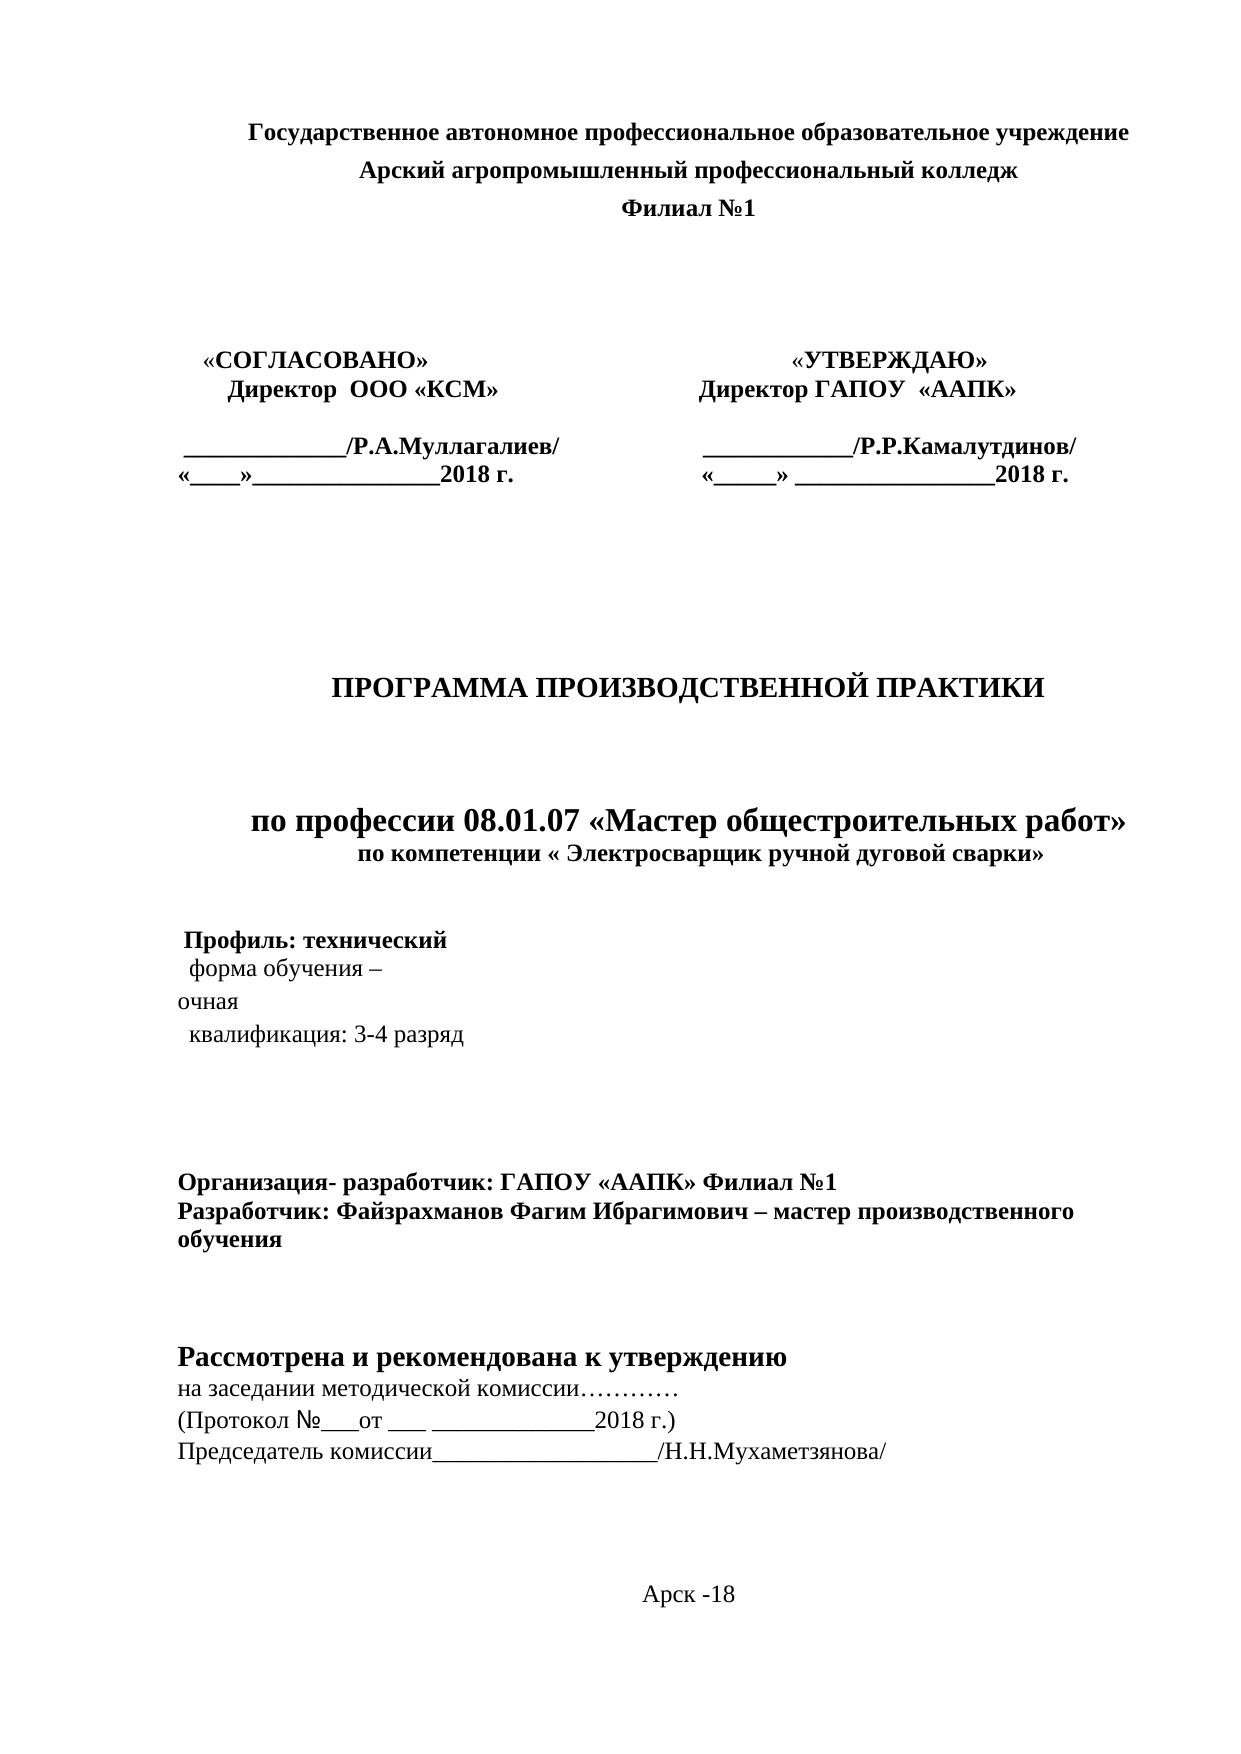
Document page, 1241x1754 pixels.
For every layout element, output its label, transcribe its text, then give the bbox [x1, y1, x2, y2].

text ПРОГРАММА ПРОИЗВОДСТВЕННОЙ ПРАКТИКИ [234, 670, 1142, 704]
text Профиль: технический [177, 925, 1152, 953]
text Организация- разработчик: ГАПОУ «ААПК» Филиал №1 [177, 1167, 1152, 1196]
text Арск -18 [234, 1579, 1143, 1608]
text форма обучения – очная [177, 953, 446, 1015]
text Государственное автономное профессиональное образовательное учреждение [234, 117, 1143, 146]
text «____»_______________2018 г. «_____» ________________2018 г. [177, 459, 1152, 488]
text по профессии 08.01.07 «Мастер общестроительных работ» [234, 800, 1143, 838]
text Рассмотрена и рекомендована к утверждению [177, 1339, 1152, 1373]
text квалификация: 3-4 разряд [189, 1019, 1152, 1048]
text Председатель комиссии__________________/Н.Н.Мухаметзянова/ [177, 1436, 1152, 1464]
text Арский агропромышленный профессиональный колледж [234, 155, 1143, 184]
text по компетенции « Электросварщик ручной дуговой сварки» [357, 838, 1152, 867]
text Директор ООО «КСМ» Директор ГАПОУ «ААПК» [177, 374, 1152, 403]
text _____________/Р.А.Муллагалиев/ ____________/Р.Р.Камалутдинов/ [177, 431, 1152, 459]
text Разработчик: Файзрахманов Фагим Ибрагимович – мастер производственного обучения [177, 1196, 1152, 1253]
text (Протокол №___от ___ _____________2018 г.) [177, 1402, 1152, 1436]
text «СОГЛАСОВАНО» «УТВЕРЖДАЮ» [177, 345, 1152, 374]
text на заседании методической комиссии………… [177, 1373, 1152, 1402]
text Филиал №1 [234, 193, 1143, 222]
